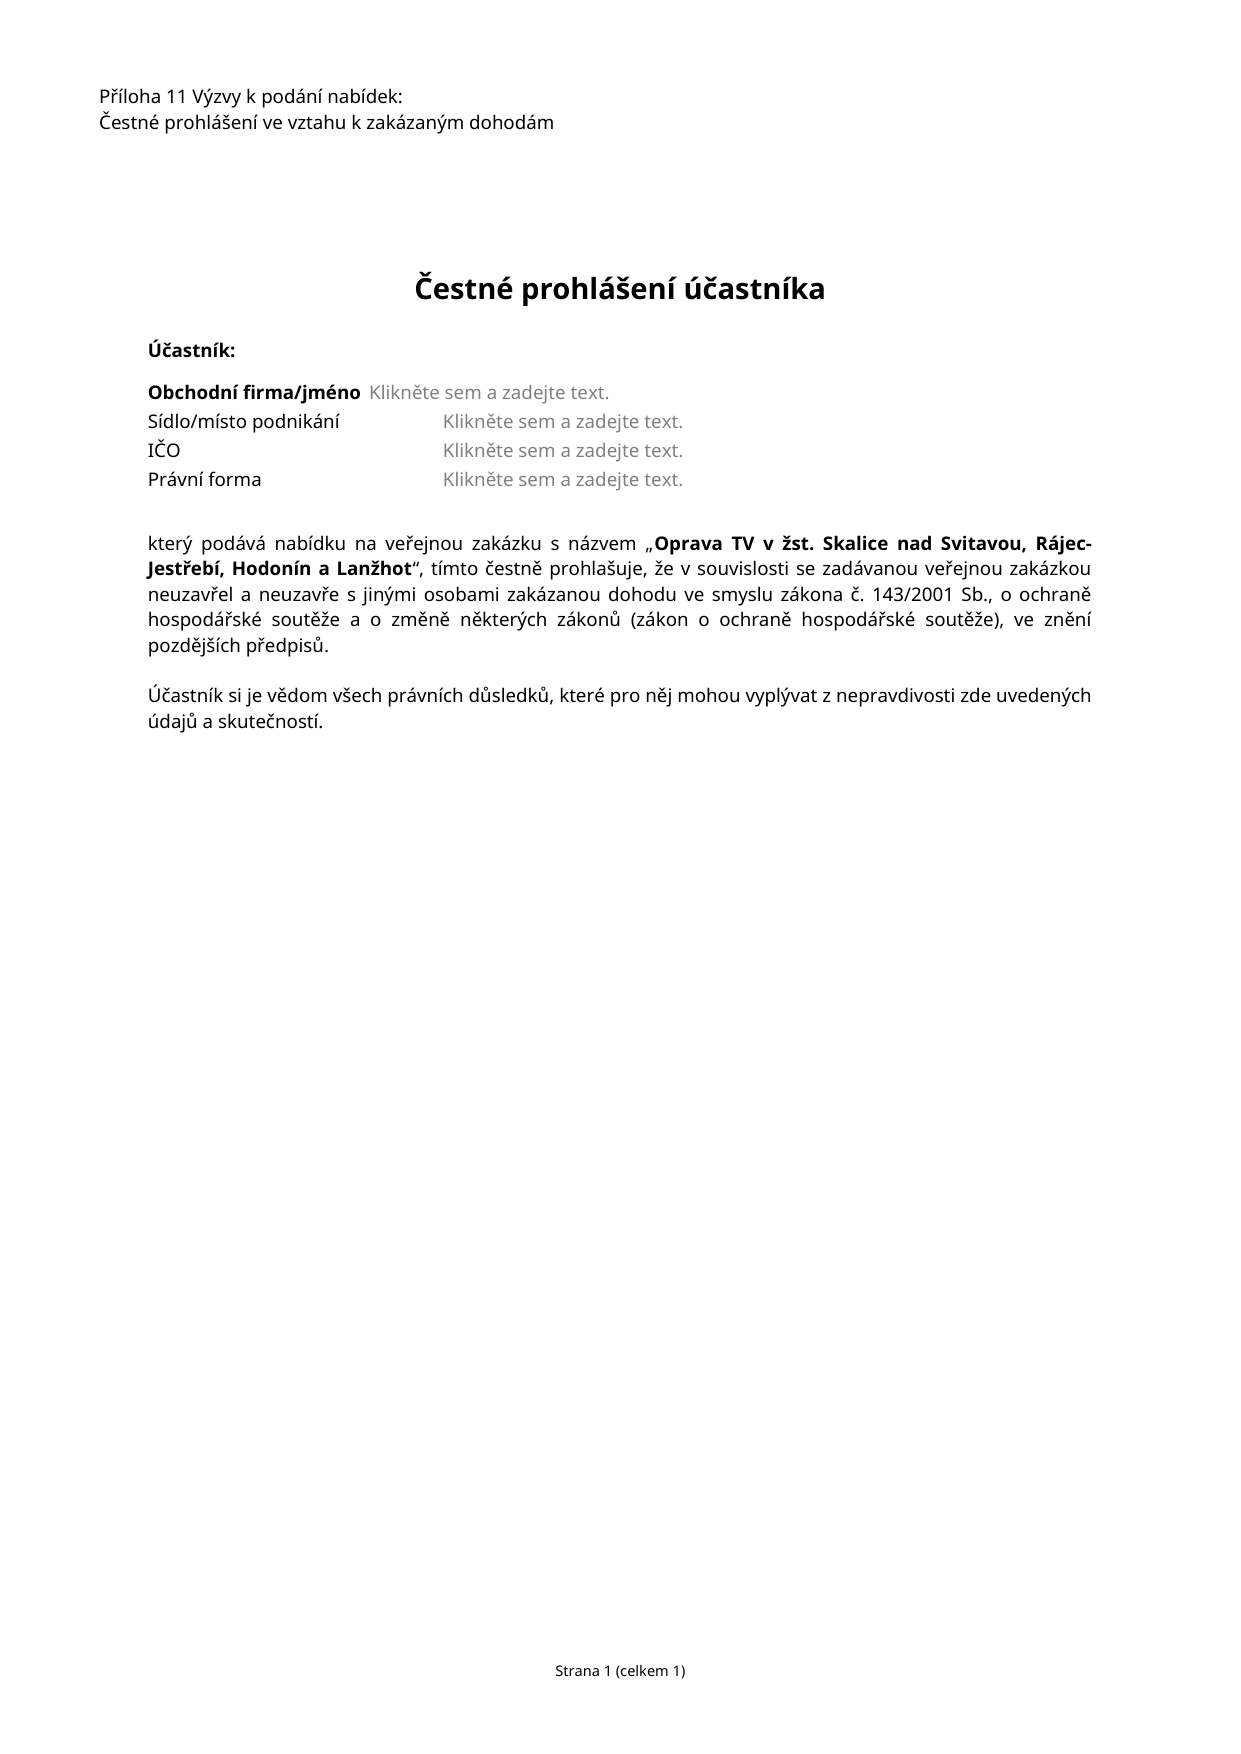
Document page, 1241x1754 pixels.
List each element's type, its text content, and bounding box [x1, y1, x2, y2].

text Účastník si je vědom všech právních důsledků, které pro něj mohou vyplývat z nepravdivosti zde uvedených údajů a skutečností. [148, 683, 1093, 734]
text Sídlo/místo podnikání [148, 405, 1093, 434]
text Obchodní firma/jméno [148, 376, 1093, 405]
title Čestné prohlášení účastníka [148, 268, 1093, 308]
text IČO [148, 434, 1093, 463]
text Právní forma [148, 463, 1093, 492]
text který podává nabídku na veřejnou zakázku s názvem „Oprava TV v žst. Skalice nad Svitavou, Rájec-Jestřebí, Hodonín a Lanžhot“, tímto čestně prohlašuje, že v souvislosti se zadávanou veřejnou zakázkou neuzavřel a neuzavře s jinými osobami zakázanou dohodu ve smyslu zákona č. 143/2001 Sb., o ochraně hospodářské soutěže a o změně některých zákonů (zákon o ochraně hospodářské soutěže), ve znění pozdějších předpisů. [148, 530, 1093, 658]
text Účastník: [148, 333, 1093, 364]
